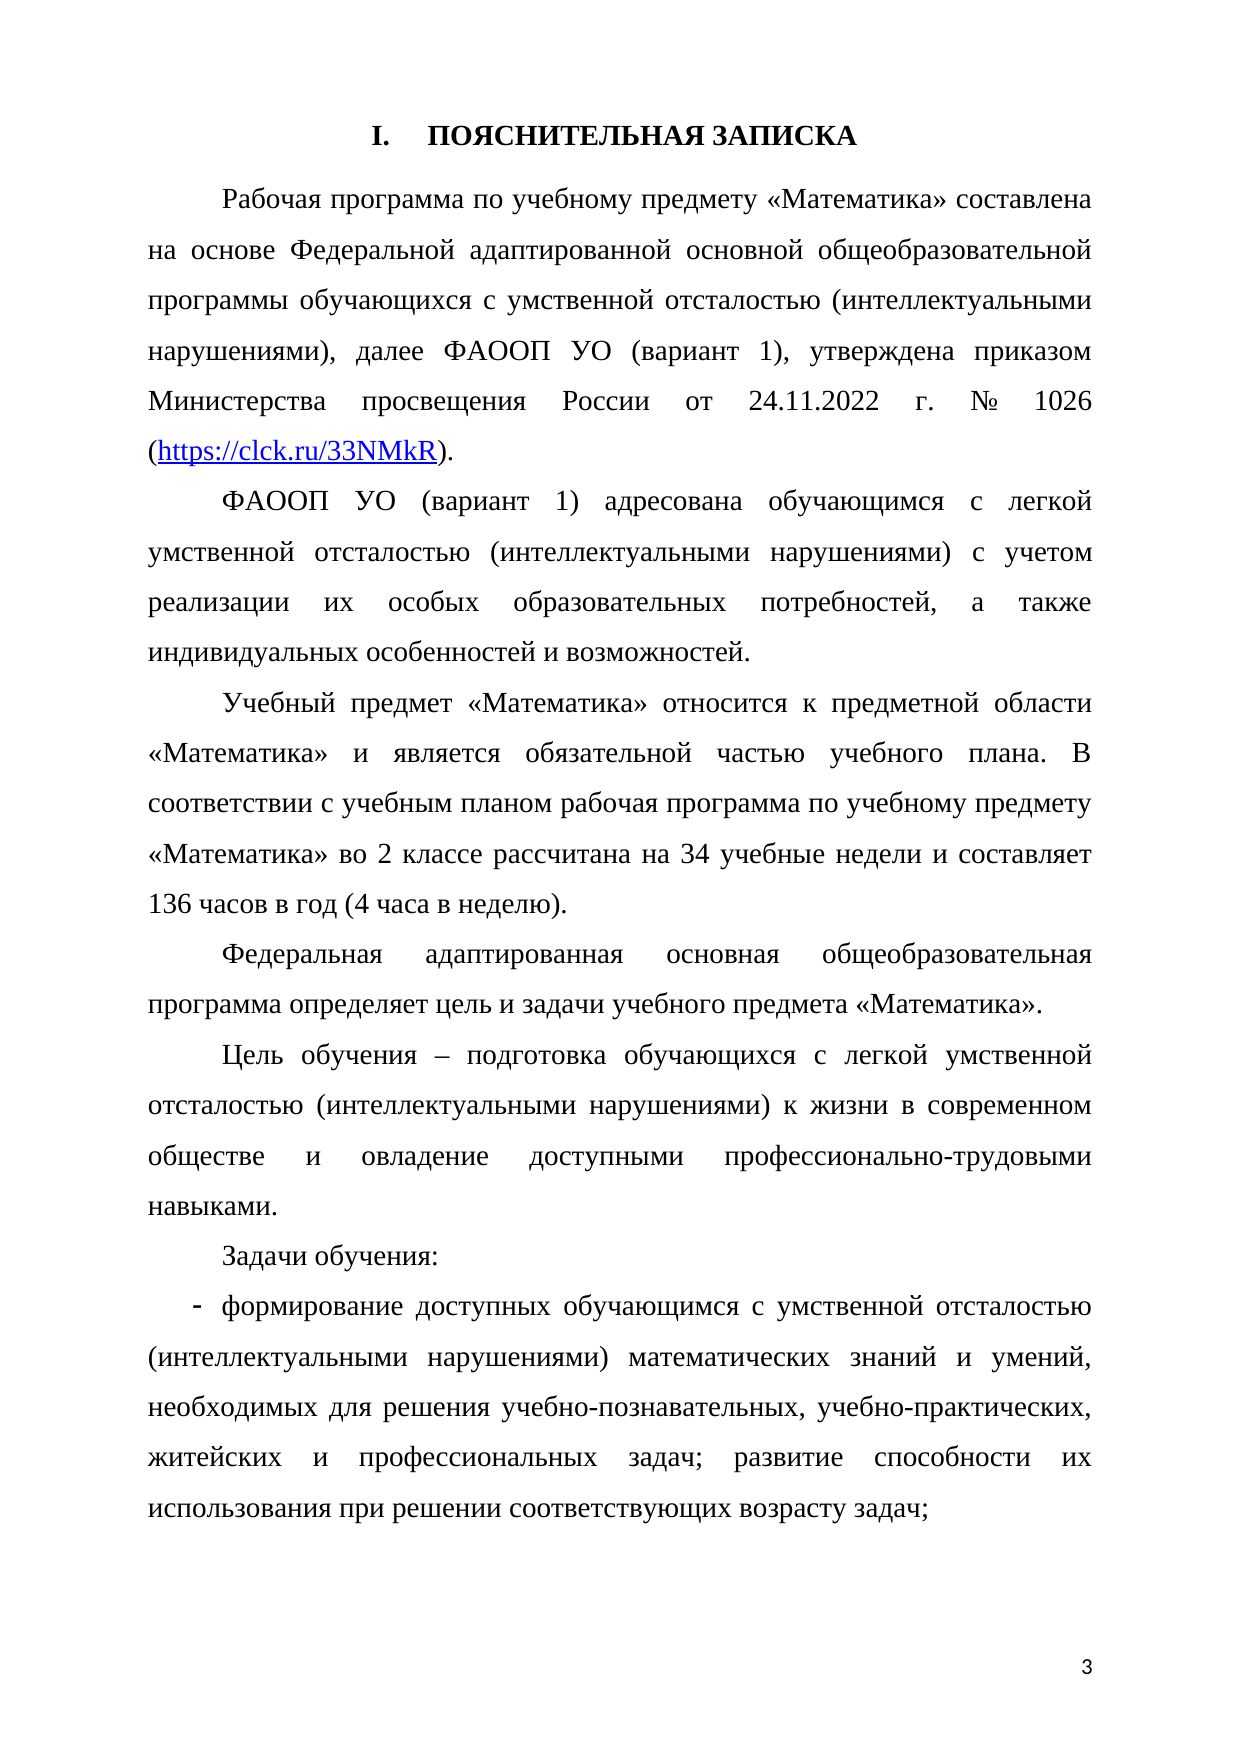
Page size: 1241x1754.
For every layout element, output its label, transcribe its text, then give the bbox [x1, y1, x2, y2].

text ФАООП УО (вариант 1) адресована обучающимся с легкой умственной отсталостью (интеллектуальными нарушениями) с учетом реализации их особых образовательных потребностей, а также индивидуальных особенностей и возможностей. [148, 483, 1092, 668]
text Федеральная адаптированная основная общеобразовательная программа определяет цель и задачи учебного предмета «Математика». [148, 936, 1092, 1020]
text Цель обучения – подготовка обучающихся с легкой умственной отсталостью (интеллектуальными нарушениями) к жизни в современном обществе и овладение доступными профессионально-трудовыми навыками. [148, 1037, 1092, 1221]
subtitle ПОЯСНИТЕЛЬНАЯ ЗАПИСКА [154, 118, 1092, 152]
list формирование доступных обучающимся с умственной отсталостью (интеллектуальными нарушениями) математических знаний и умений, необходимых для решения учебно-познавательных, учебно-практических, житейских и профессиональных задач; развитие способности их использования при решении соответствующих возрасту задач; [148, 1288, 1092, 1523]
text Задачи обучения: [148, 1238, 1092, 1272]
text Учебный предмет «Математика» относится к предметной области «Математика» и является обязательной частью учебного плана. В соответствии с учебным планом рабочая программа по учебному предмету «Математика» во 2 классе рассчитана на 34 учебные недели и составляет 136 часов в год (4 часа в неделю). [148, 685, 1092, 919]
text Рабочая программа по учебному предмету «Математика» составлена на основе Федеральной адаптированной основной общеобразовательной программы обучающихся с умственной отсталостью (интеллектуальными нарушениями), далее ФАООП УО (вариант 1), утверждена приказом Министерства просвещения России от 24.11.2022 г. № 1026 (https://clck.ru/33NMkR). [148, 182, 1092, 467]
